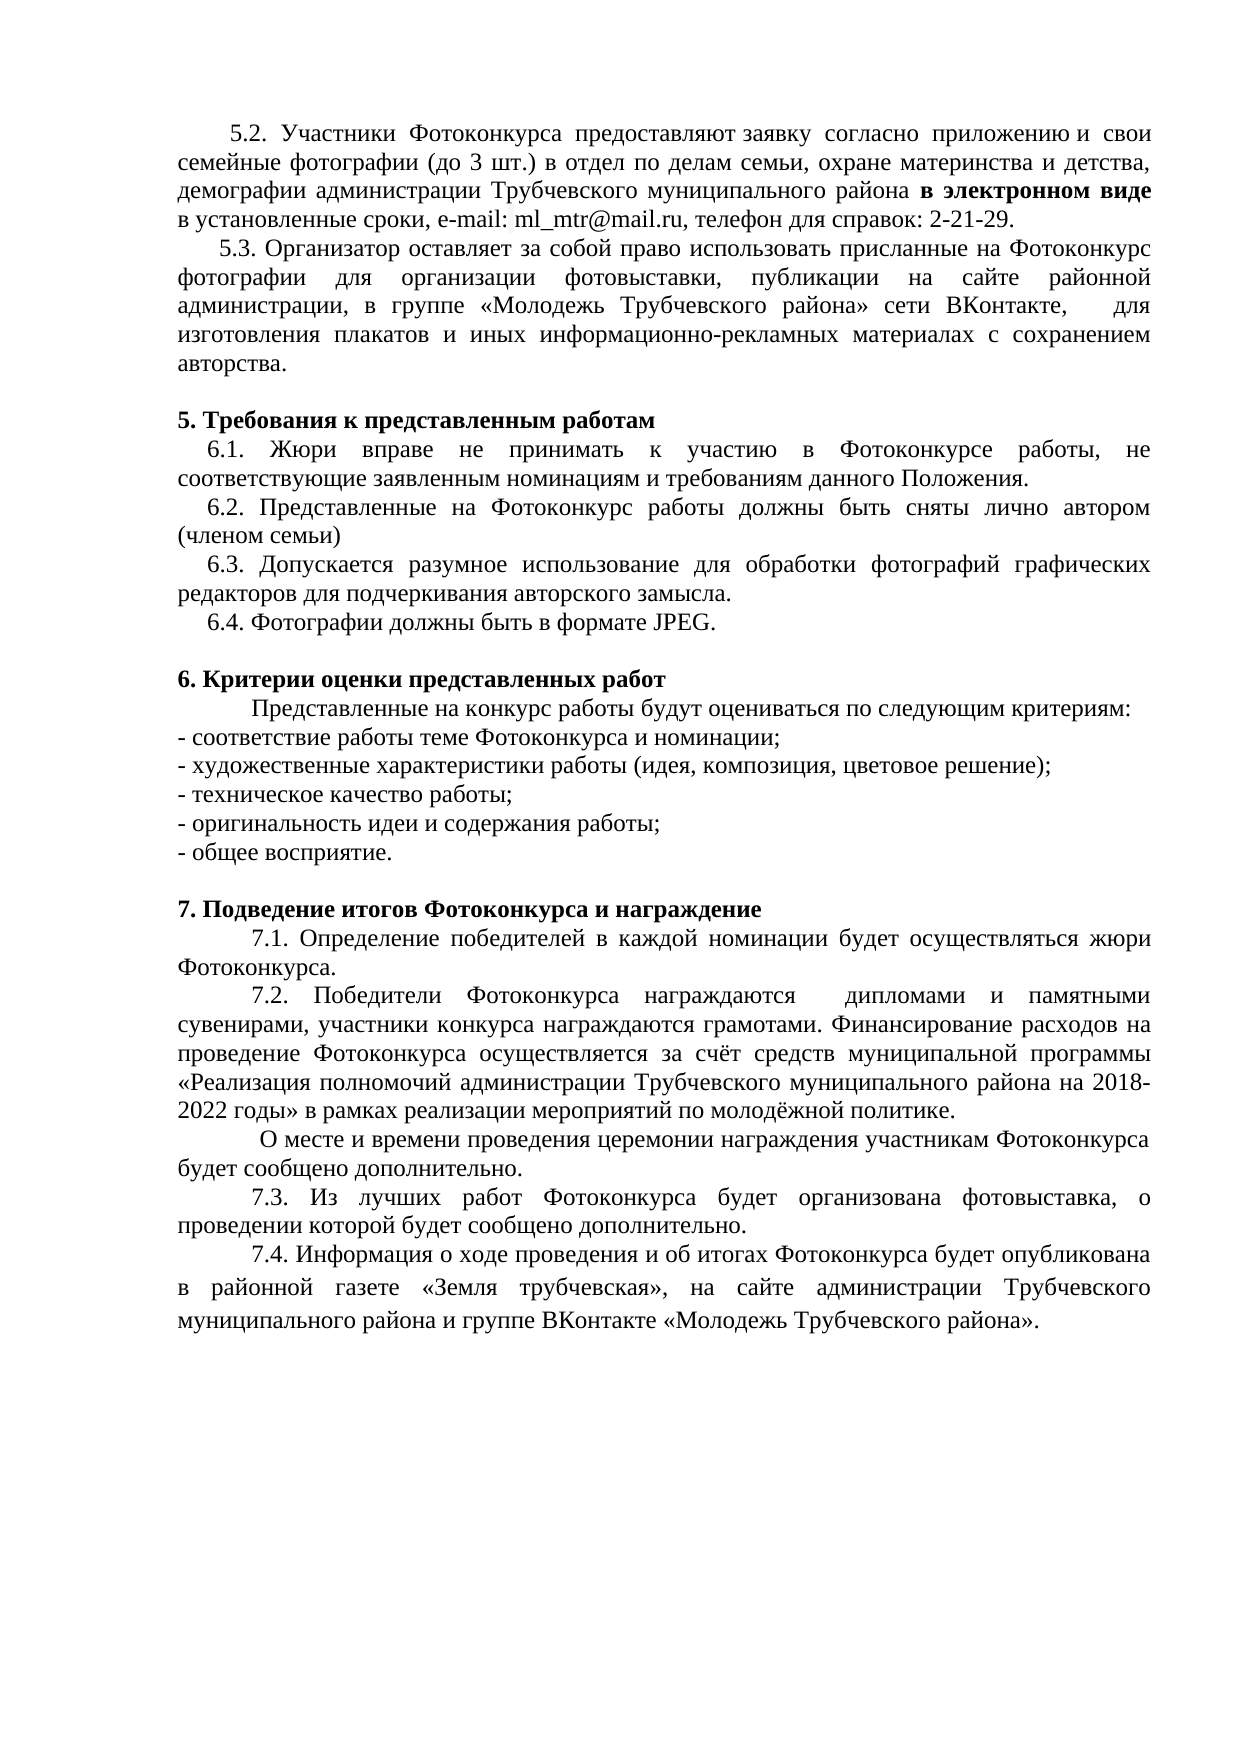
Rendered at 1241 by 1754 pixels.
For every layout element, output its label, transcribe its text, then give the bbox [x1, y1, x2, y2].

text - техническое качество работы; [177, 779, 1152, 808]
text 7. Подведение итогов Фотоконкурса и награждение [177, 894, 1152, 923]
text 5.3. Организатор оставляет за собой право использовать присланные на Фотоконкурс фотографии для организации фотовыставки, публикации на сайте районной администрации, в группе «Молодежь Трубчевского района» сети ВКонтакте, для изготовления плакатов и иных информационно-рекламных материалах с сохранением авторства. [177, 233, 1152, 377]
text 5. Требования к представленным работам [177, 406, 1152, 434]
text 6.3. Допускается разумное использование для обработки фотографий графических редакторов для подчеркивания авторского замысла. [177, 549, 1152, 607]
text 7.4. Информация о ходе проведения и об итогах Фотоконкурса будет опубликована в районной газете «Земля трубчевская», на сайте администрации Трубчевского муниципального района и группе ВКонтакте «Молодежь Трубчевского района». [177, 1239, 1152, 1334]
text 7.2. Победители Фотоконкурса награждаются дипломами и памятными сувенирами, участники конкурса награждаются грамотами. Финансирование расходов на проведение Фотоконкурса осуществляется за счёт средств муниципальной программы «Реализация полномочий администрации Трубчевского муниципального района на 2018-2022 годы» в рамках реализации мероприятий по молодёжной политике. [177, 981, 1152, 1124]
text 7.1. Определение победителей в каждой номинации будет осуществляться жюри Фотоконкурса. [177, 923, 1152, 981]
text 7.3. Из лучших работ Фотоконкурса будет организована фотовыставка, о проведении которой будет сообщено дополнительно. [177, 1182, 1152, 1239]
text - общее восприятие. [177, 837, 1152, 866]
text - соответствие работы теме Фотоконкурса и номинации; [177, 722, 1152, 751]
text 6. Критерии оценки представленных работ [177, 664, 1152, 693]
text - оригинальность идеи и содержания работы; [177, 808, 1152, 837]
text Представленные на конкурс работы будут оцениваться по следующим критериям: [177, 693, 1152, 722]
text - художественные характеристики работы (идея, композиция, цветовое решение); [177, 751, 1152, 779]
text О месте и времени проведения церемонии награждения участникам Фотоконкурса будет сообщено дополнительно. [177, 1124, 1152, 1182]
text 6.2. Представленные на Фотоконкурс работы должны быть сняты лично автором (членом семьи) [177, 492, 1152, 549]
text 6.4. Фотографии должны быть в формате JPEG. [177, 607, 1152, 636]
text 6.1. Жюри вправе не принимать к участию в Фотоконкурсе работы, не соответствующие заявленным номинациям и требованиям данного Положения. [177, 434, 1152, 492]
text 5.2. Участники Фотоконкурса предоставляют заявку согласно приложению и свои семейные фотографии (до 3 шт.) в отдел по делам семьи, охране материнства и детства, демографии администрации Трубчевского муниципального района в электронном виде в установленные сроки, e-mail: ml_mtr@mail.ru, телефон для справок: 2-21-29. [177, 118, 1152, 233]
